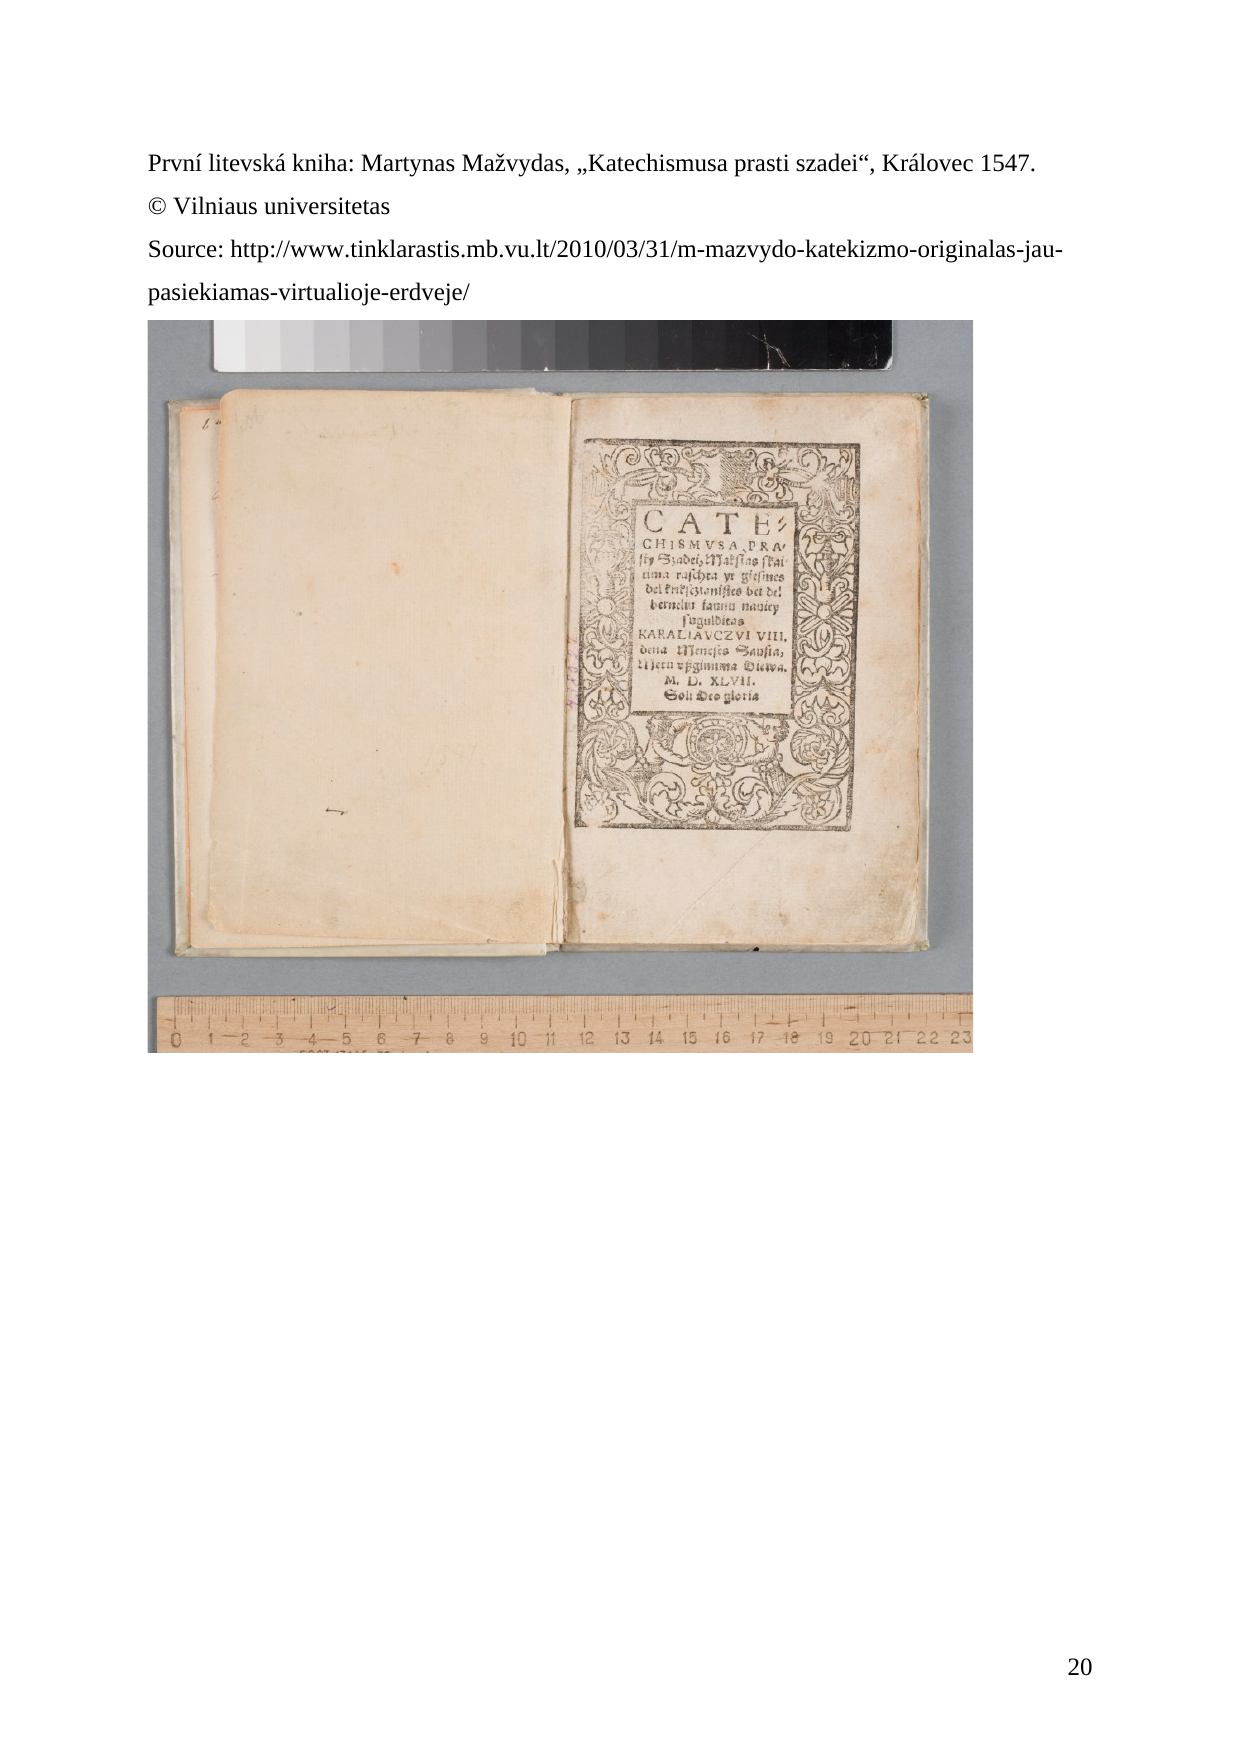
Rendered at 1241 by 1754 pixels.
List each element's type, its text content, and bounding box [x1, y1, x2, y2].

text Source: http://www.tinklarastis.mb.vu.lt/2010/03/31/m-mazvydo-katekizmo-originalas-jau-pasiekiamas-virtualioje-erdveje/ [148, 234, 1093, 306]
picture [147, 320, 974, 1053]
text První litevská kniha: Martynas Mažvydas, „Katechismusa prasti szadei“, Královec 1547. [148, 148, 1093, 176]
text © Vilniaus universitetas [148, 191, 1093, 219]
